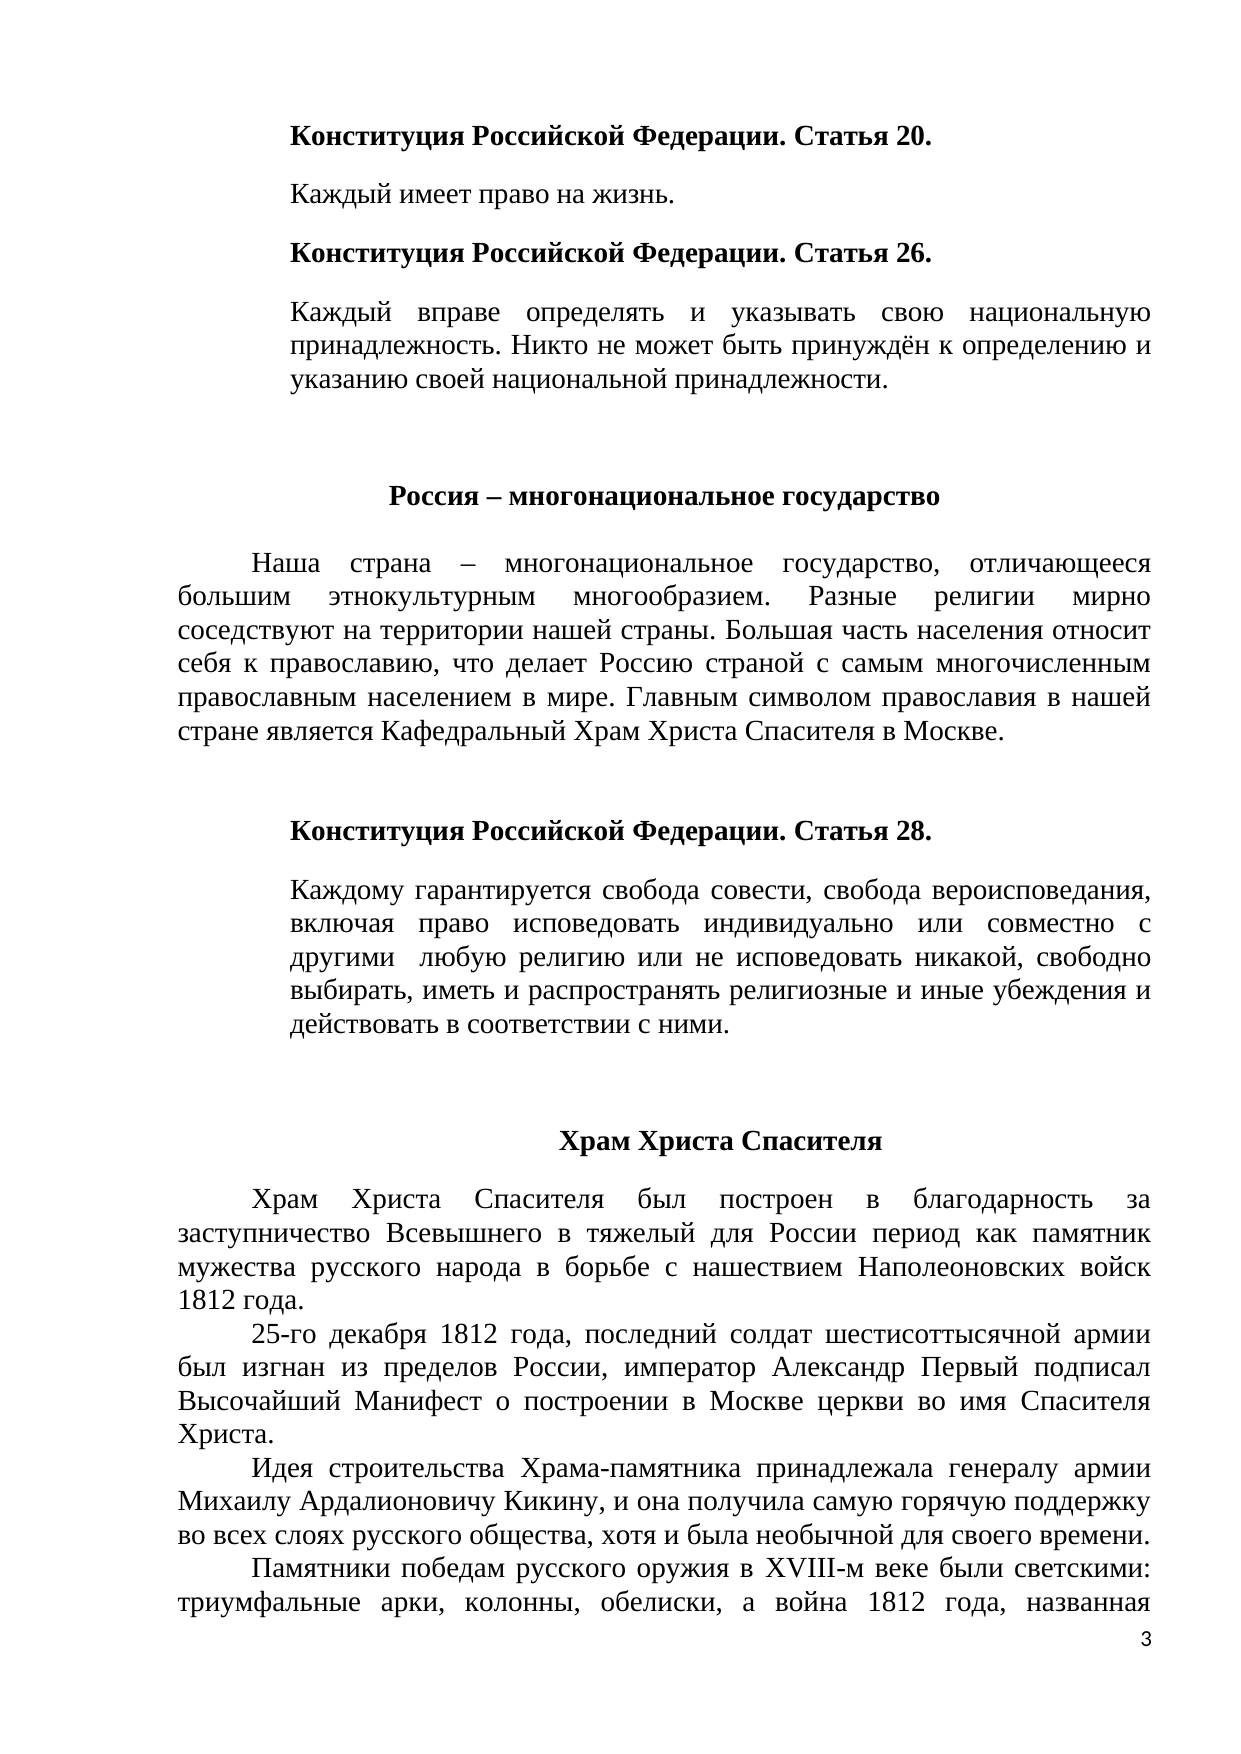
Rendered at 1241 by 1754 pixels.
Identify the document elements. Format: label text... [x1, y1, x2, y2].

text Каждому гарантируется свобода совести, свобода вероисповедания, включая право исповедовать индивидуально или совместно с другими любую религию или не исповедовать никакой, свободно выбирать, иметь и распространять религиозные и иные убеждения и действовать в соответствии с ними. [290, 872, 1152, 1039]
text Конституция Российской Федерации. Статья 26. [290, 235, 1152, 269]
text Конституция Российской Федерации. Статья 20. [290, 118, 1152, 152]
text Каждый имеет право на жизнь. [290, 177, 1152, 210]
text Каждый вправе определять и указывать свою национальную принадлежность. Никто не может быть принуждён к определению и указанию своей национальной принадлежности. [290, 294, 1152, 394]
text Конституция Российской Федерации. Статья 28. [290, 813, 1152, 847]
text Храм Христа Спасителя [290, 1123, 1152, 1157]
text Наша страна – многонациональное государство, отличающееся большим этнокультурным многообразием. Разные религии мирно соседствуют на территории нашей страны. Большая часть населения относит себя к православию, что делает Россию страной с самым многочисленным православным населением в мире. Главным символом православия в нашей стране является Кафедральный Храм Христа Спасителя в Москве. [177, 545, 1152, 746]
text 25-го декабря 1812 года, последний солдат шестисоттысячной армии был изгнан из пределов России, император Александр Первый подписал Высочайший Манифест о построении в Москве церкви во имя Спасителя Христа. [177, 1316, 1152, 1450]
text Россия – многонациональное государство [177, 478, 1152, 511]
text Храм Христа Спасителя был построен в благодарность за заступничество Всевышнего в тяжелый для России период как памятник мужества русского народа в борьбе с нашествием Наполеоновских войск 1812 года. [177, 1182, 1152, 1316]
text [177, 1450, 1152, 1618]
